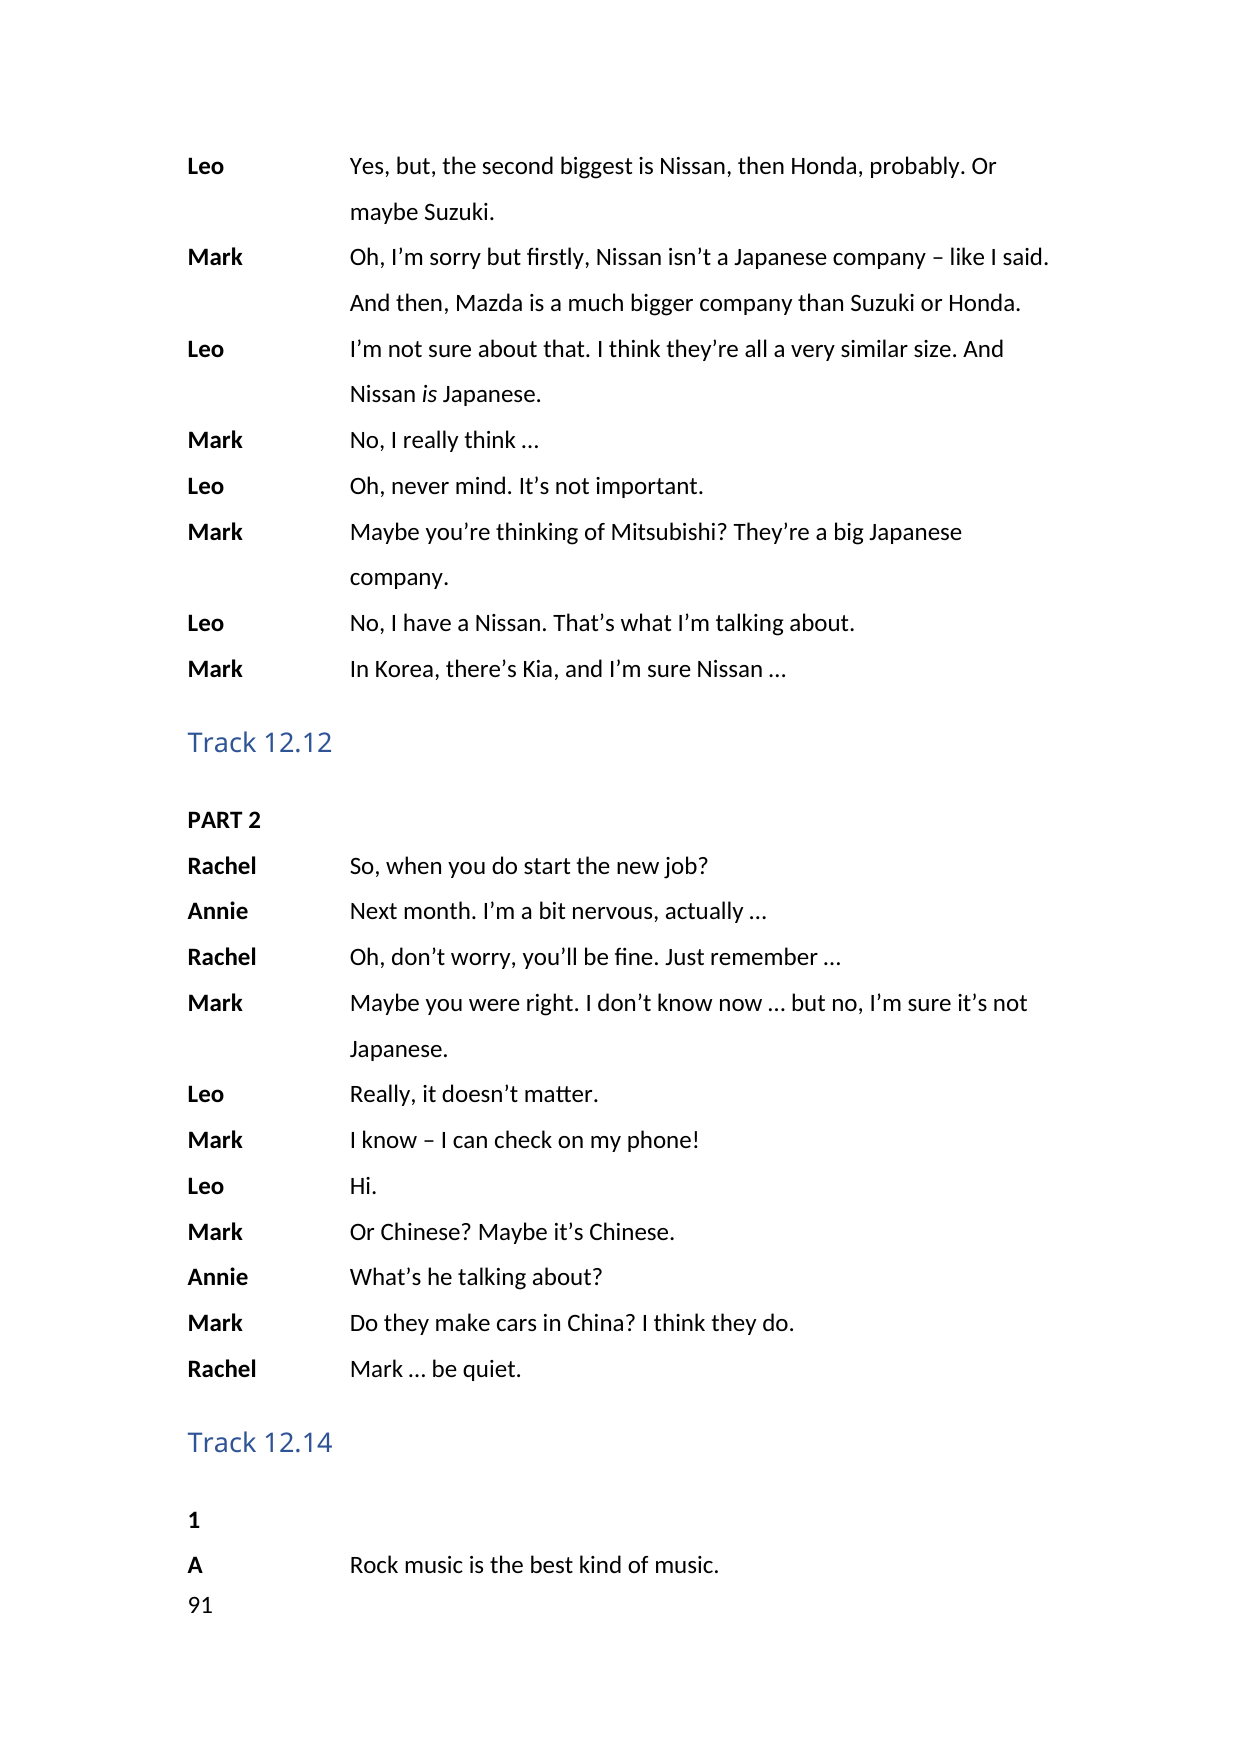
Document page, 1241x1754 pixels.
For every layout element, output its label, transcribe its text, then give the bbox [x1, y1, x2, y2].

text Mark Maybe you were right. I don’t know now … but no, I’m sure it’s not Japanese. [187, 987, 1053, 1063]
text Annie Next month. I’m a bit nervous, actually … [187, 896, 1053, 926]
subtitle Track 12.14 [187, 1423, 1053, 1460]
text Mark Or Chinese? Maybe it’s Chinese. [187, 1216, 1053, 1246]
subtitle Track 12.12 [187, 724, 1053, 761]
text Annie What’s he talking about? [187, 1261, 1053, 1292]
text PART 2 [187, 804, 1053, 834]
text Leo Really, it doesn’t matter. [187, 1078, 1053, 1109]
text Mark Do they make cars in China? I think they do. [187, 1307, 1053, 1338]
text Leo No, I have a Nissan. That’s what I’m talking about. [187, 607, 1053, 638]
text Mark I know – I can check on my phone! [187, 1124, 1053, 1155]
text Rachel Oh, don’t worry, you’ll be fine. Just remember … [187, 941, 1053, 972]
text Leo Yes, but, the second biggest is Nissan, then Honda, probably. Or maybe Suzuki. [187, 150, 1053, 226]
text Leo I’m not sure about that. I think they’re all a very similar size. And Nissan is Japanese. [187, 333, 1053, 409]
text Mark No, I really think … [187, 424, 1053, 455]
text A Rock music is the best kind of music. [187, 1549, 1053, 1580]
text Rachel So, when you do start the new job? [187, 850, 1053, 880]
text Mark Oh, I’m sorry but firstly, Nissan isn’t a Japanese company – like I said. And then, Mazda is a much bigger company than Suzuki or Honda. [187, 241, 1053, 318]
text Leo Hi. [187, 1170, 1053, 1200]
text Mark Maybe you’re thinking of Mitsubishi? They’re a big Japanese company. [187, 516, 1053, 592]
text Mark In Korea, there’s Kia, and I’m sure Nissan … [187, 653, 1053, 683]
text Leo Oh, never mind. It’s not important. [187, 470, 1053, 501]
text Rachel Mark … be quiet. [187, 1353, 1053, 1383]
text 1 [187, 1504, 1053, 1534]
